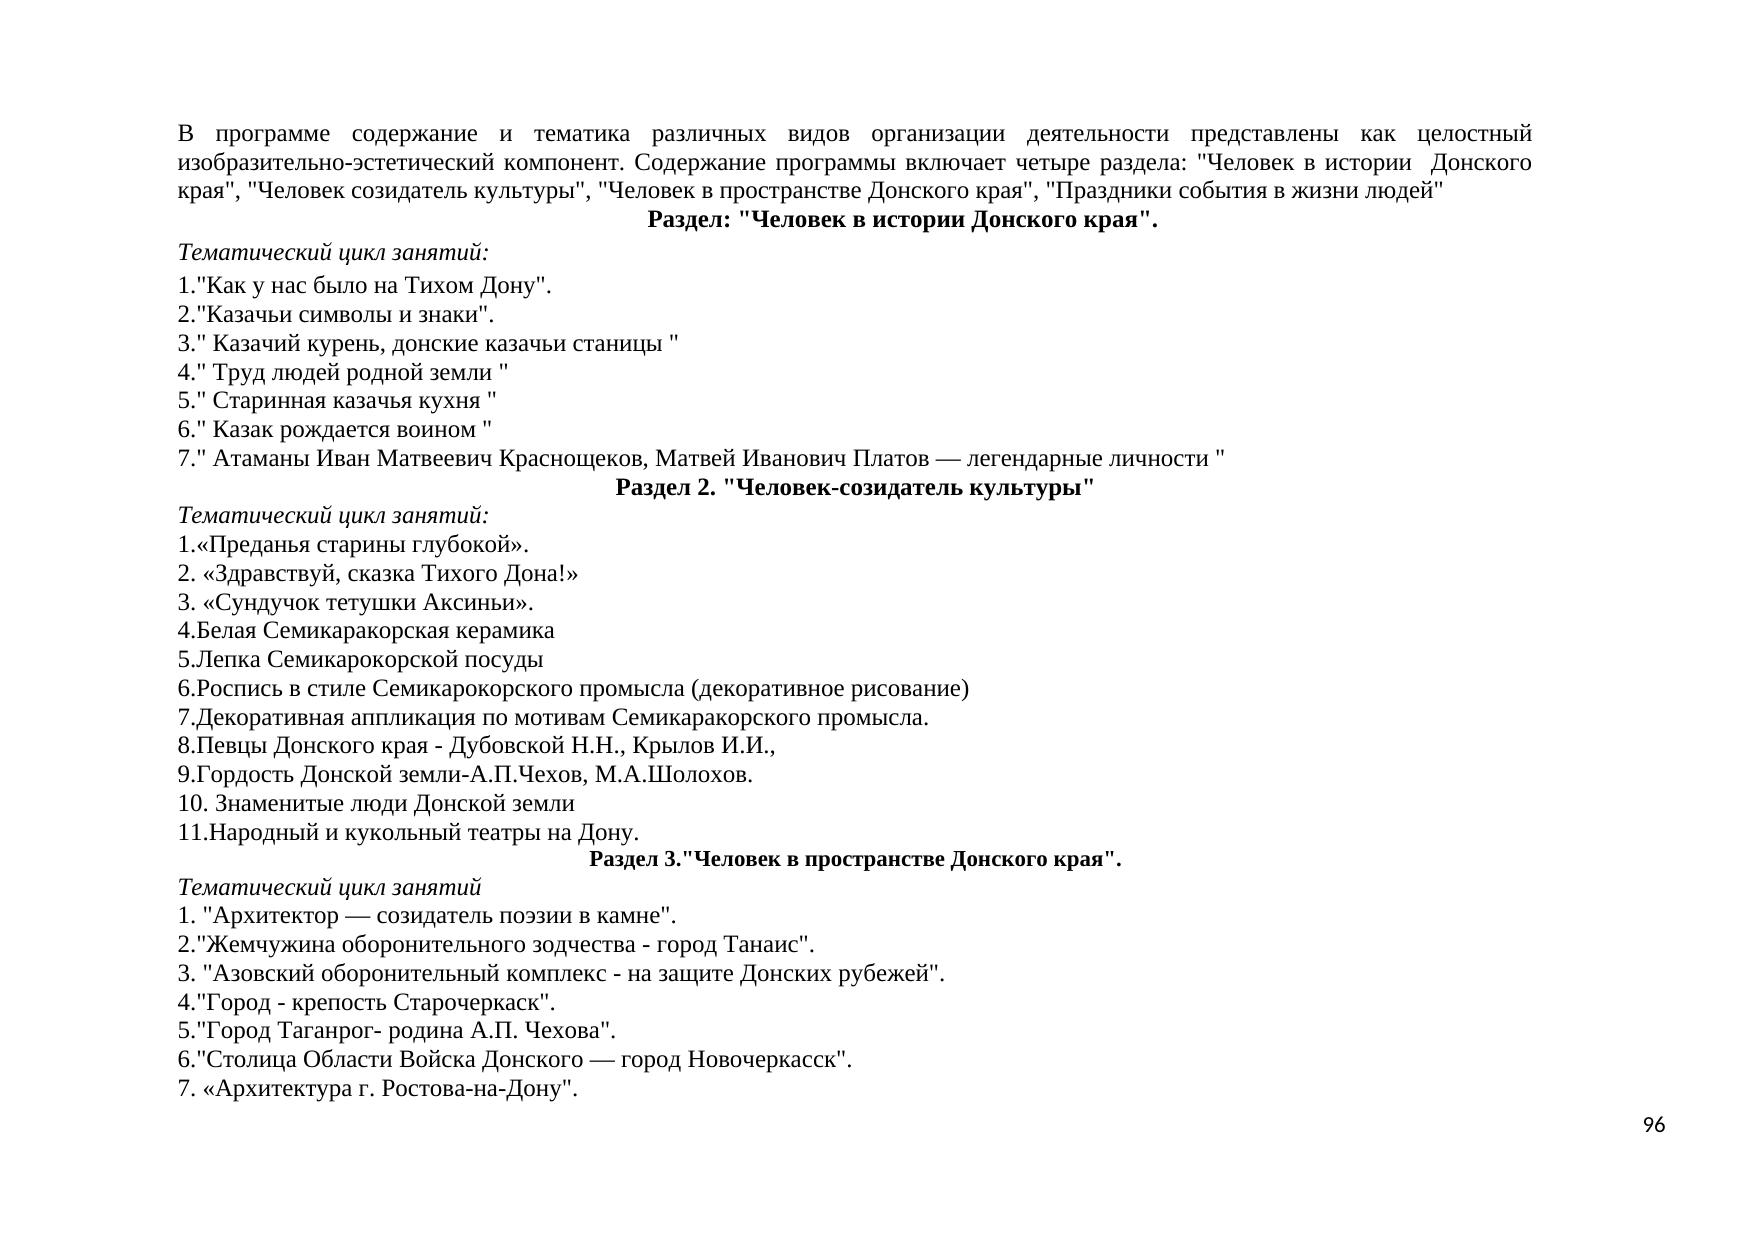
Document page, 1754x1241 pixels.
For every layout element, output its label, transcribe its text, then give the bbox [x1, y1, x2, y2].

text 1.«Преданья старины глубокой». [177, 529, 1409, 558]
text Раздел: "Человек в истории Донского края". [223, 204, 1533, 233]
text 3." Казачий курень, донские казачьи станицы " [177, 328, 1534, 357]
text 8.Певцы Донского края - Дубовской Н.Н., Крылов И.И., [177, 730, 1534, 759]
text 4."Город - крепость Старочеркаск". [177, 987, 1607, 1016]
text 4." Труд людей родной земли " [177, 357, 1534, 385]
text Раздел 2. "Человек-созидатель культуры" [177, 472, 1534, 500]
text 2. «Здравствуй, сказка Тихого Дона!» [177, 558, 1534, 587]
text Тематический цикл занятий: [177, 237, 1533, 266]
text 5."Город Таганрог- родина А.П. Чехова". [177, 1016, 1607, 1044]
text Раздел 3."Человек в пространстве Донского края". [177, 845, 1534, 872]
text 2."Жемчужина оборонительного зодчества - город Танаис". [177, 929, 1533, 958]
text 1. "Архитектор — созидатель поэзии в камне". [177, 901, 1525, 929]
text 3. "Азовский оборонительный комплекс - на защите Донских рубежей". [177, 958, 1533, 987]
text 7.Декоративная аппликация по мотивам Семикаракорского промысла. [177, 702, 1665, 730]
text Тематический цикл занятий: [177, 500, 1409, 529]
text Тематический цикл занятий [177, 872, 1525, 901]
text 6."Столица Области Войска Донского — город Новочеркасск". [177, 1044, 1607, 1073]
text 3. «Сундучок тетушки Аксиньи». [177, 587, 1534, 615]
text 10. Знаменитые люди Донской земли [177, 788, 1534, 817]
text 9.Гордость Донской земли-А.П.Чехов, М.А.Шолохов. [177, 759, 1534, 788]
text 1."Как у нас было на Тихом Дону". [177, 270, 1534, 299]
text В программе содержание и тематика различных видов организации деятельности представлены как целостный изобразительно-эстетический компонент. Содержание программы включает четыре раздела: "Человек в истории Донского края", "Человек созидатель культуры", "Человек в пространстве Донского края", "Праздники события в жизни людей" [177, 118, 1533, 204]
text 11.Народный и кукольный театры на Дону. [177, 817, 1534, 845]
text 5.Лепка Семикарокорской посуды [177, 644, 1665, 673]
text 7. «Архитектура г. Ростова-на-Дону". [177, 1073, 1607, 1102]
text 7." Атаманы Иван Матвеевич Краснощеков, Матвей Иванович Платов — легендарные личности " [177, 443, 1534, 472]
text 4.Белая Семикаракорская керамика [177, 615, 1534, 644]
text 6." Казак рождается воином " [177, 414, 1534, 443]
text 5." Старинная казачья кухня " [177, 385, 1534, 414]
text 6.Роспись в стиле Семикарокорского промысла (декоративное рисование) [177, 673, 1665, 702]
text 2."Казачьи символы и знаки". [177, 299, 1534, 328]
